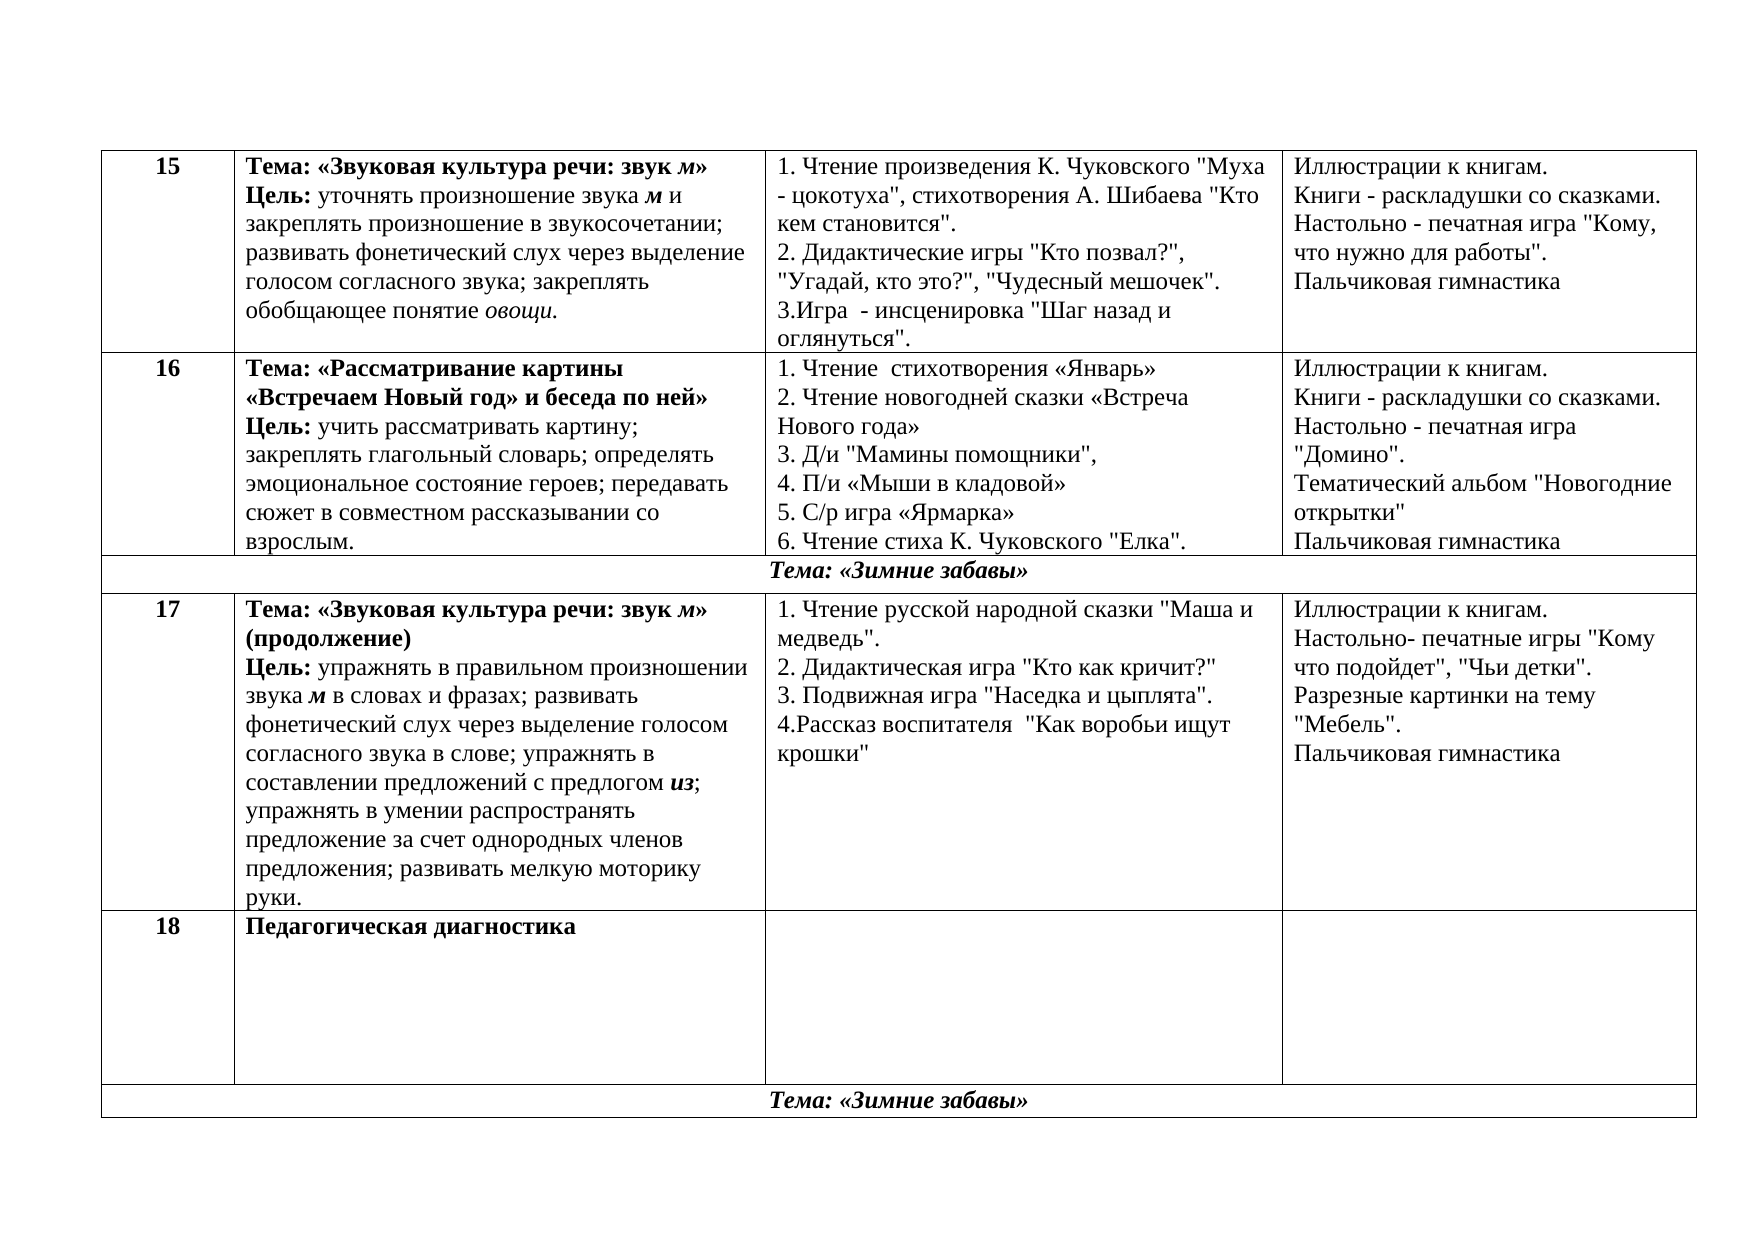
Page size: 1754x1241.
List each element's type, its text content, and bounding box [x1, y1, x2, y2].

table_cell Иллюстрации к книгам. Книги - раскладушки со сказками. Настольно - печатная игра "Кому, что нужно для работы". Пальчиковая гимнастика [1283, 151, 1696, 352]
table_cell Тема: «Рассматривание картины «Встречаем Новый год» и беседа по ней» Цель: учить рассматривать картину; закреплять глагольный словарь; определять эмоциональное состояние героев; передавать сюжет в совместном рассказывании со взрослым. [235, 353, 765, 554]
table_cell 1. Чтение русской народной сказки "Маша и медведь". 2. Дидактическая игра "Кто как кричит?" 3. Подвижная игра "Наседка и цыплята". 4.Рассказ воспитателя "Как воробьи ищут крошки" [766, 594, 1282, 910]
table_cell 17 [102, 594, 234, 910]
table_cell Иллюстрации к книгам. Настольно- печатные игры "Кому что подойдет", "Чьи детки". Разрезные картинки на тему "Мебель". Пальчиковая гимнастика [1283, 594, 1696, 910]
table_cell Тема: «Зимние забавы» [102, 556, 1696, 593]
table_cell Педагогическая диагностика [235, 911, 765, 1084]
table_cell [1283, 911, 1696, 1084]
table_cell 15 [102, 151, 234, 352]
table_cell [766, 911, 1282, 1084]
table_cell 16 [102, 353, 234, 554]
table_cell Тема: «Звуковая культура речи: звук м» (продолжение) Цель: упражнять в правильном произношении звука м в словах и фразах; развивать фонетический слух через выделение голосом согласного звука в слове; упражнять в составлении предложений с предлогом из; упражнять в умении распространять предложение за счет однородных членов предложения; развивать мелкую моторику руки. [235, 594, 765, 910]
table_cell 1. Чтение произведения К. Чуковского "Муха - цокотуха", стихотворения А. Шибаева "Кто кем становится". 2. Дидактические игры "Кто позвал?", "Угадай, кто это?", "Чудесный мешочек". 3.Игра - инсценировка "Шаг назад и оглянуться". [766, 151, 1282, 352]
table_cell Тема: «Зимние забавы» [102, 1085, 1696, 1117]
table_cell Иллюстрации к книгам. Книги - раскладушки со сказками. Настольно - печатная игра "Домино". Тематический альбом "Новогодние открытки" Пальчиковая гимнастика [1283, 353, 1696, 554]
table_cell 1. Чтение стихотворения «Январь» 2. Чтение новогодней сказки «Встреча Нового года» 3. Д/и "Мамины помощники", 4. П/и «Мыши в кладовой» 5. С/р игра «Ярмарка» 6. Чтение стиха К. Чуковского "Елка". [766, 353, 1282, 554]
table_cell 18 [102, 911, 234, 1084]
table_cell Тема: «Звуковая культура речи: звук м» Цель: уточнять произношение звука м и закреплять произношение в звукосочетании; развивать фонетический слух через выделение голосом согласного звука; закреплять обобщающее понятие овощи. [235, 151, 765, 352]
